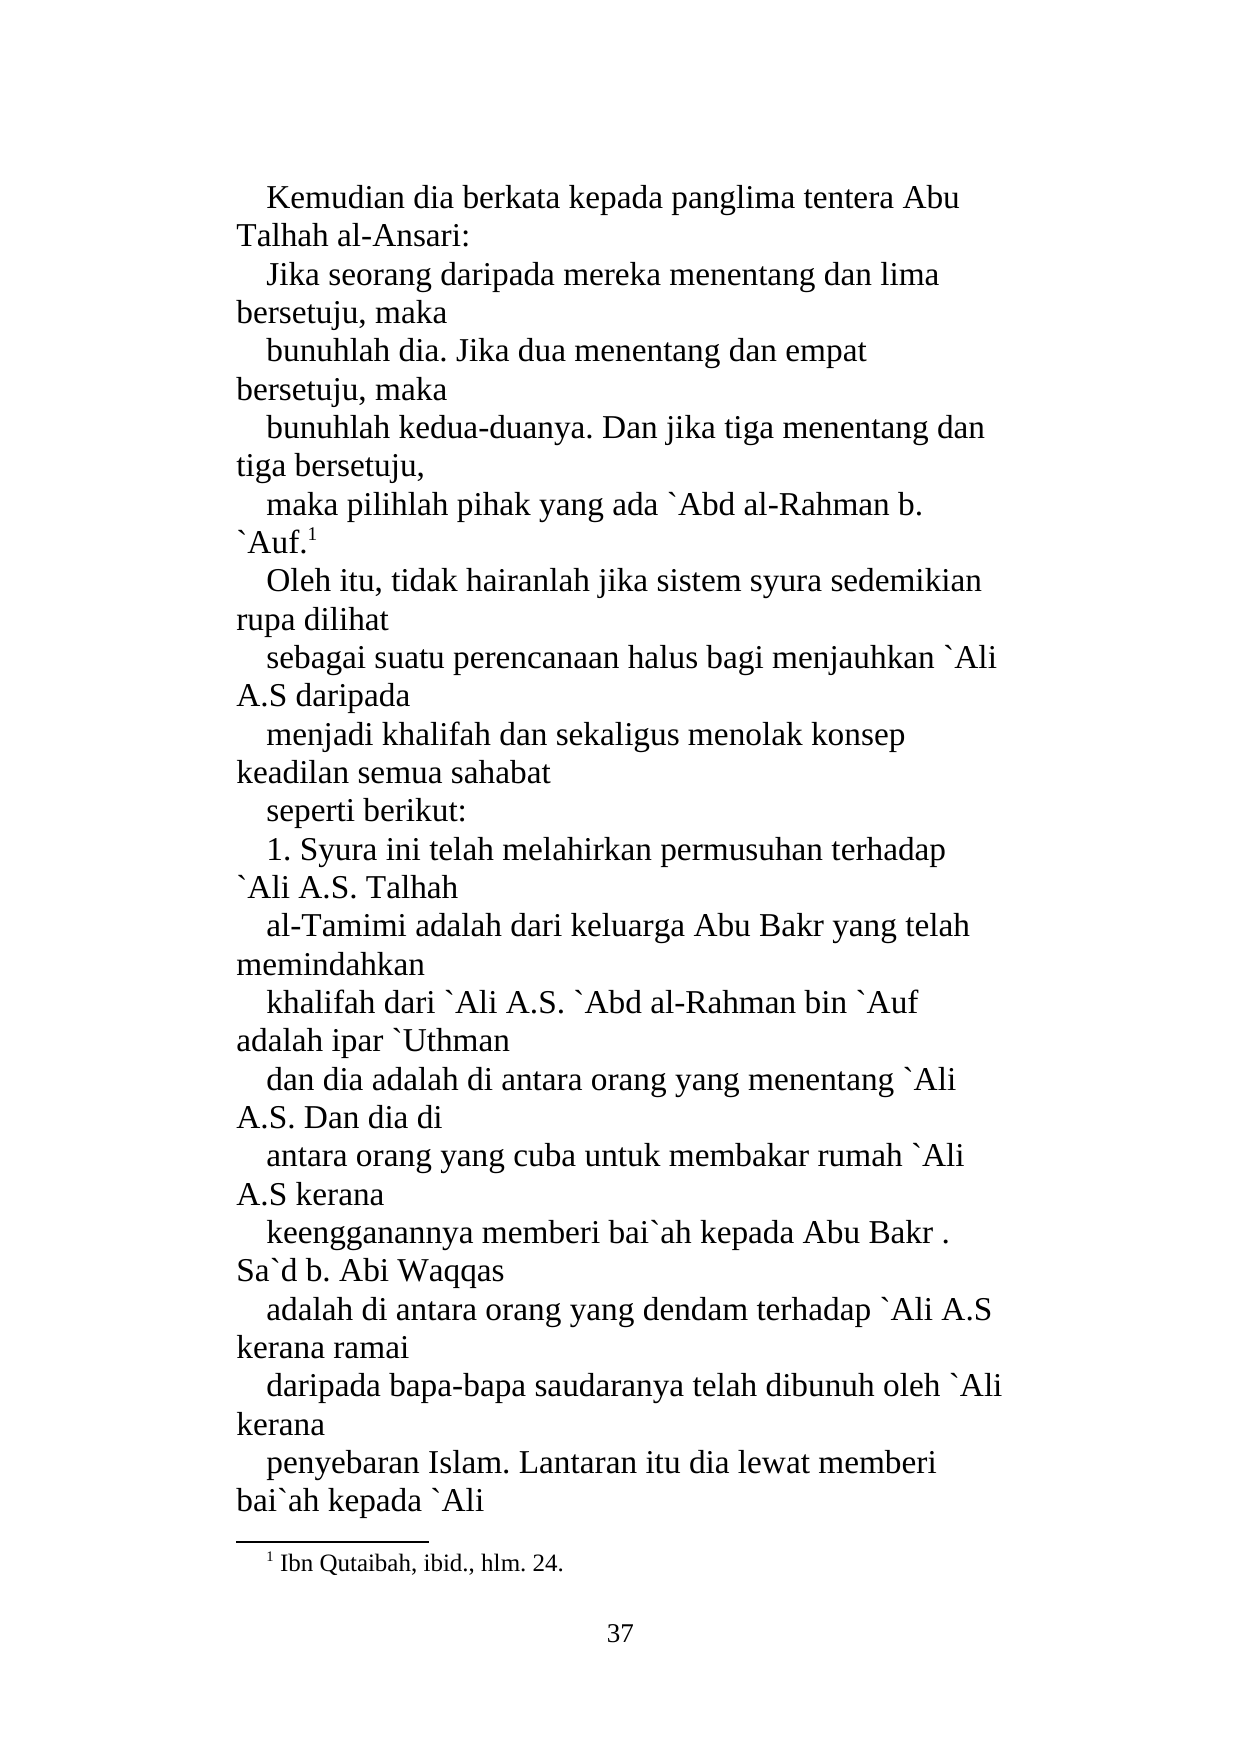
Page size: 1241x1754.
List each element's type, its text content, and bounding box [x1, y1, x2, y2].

text 1. Syura ini telah melahirkan permusuhan terhadap `Ali A.S. Talhah [236, 829, 1004, 906]
text keengganannya memberi bai`ah kepada Abu Bakr . Sa`d b. Abi Waqqas [236, 1212, 1004, 1289]
text maka pilihlah pihak yang ada `Abd al-Rahman b. `Auf. [236, 484, 1004, 561]
text Kemudian dia berkata kepada panglima tentera Abu Talhah al-Ansari: [236, 177, 1004, 254]
text bunuhlah dia. Jika dua menentang dan empat bersetuju, maka [236, 331, 1004, 407]
text daripada bapa-bapa saudaranya telah dibunuh oleh `Ali kerana [236, 1366, 1004, 1442]
text adalah di antara orang yang dendam terhadap `Ali A.S kerana ramai [236, 1289, 1004, 1366]
text menjadi khalifah dan sekaligus menolak konsep keadilan semua sahabat [236, 714, 1004, 791]
text antara orang yang cuba untuk membakar rumah `Ali A.S kerana [236, 1136, 1004, 1212]
text Jika seorang daripada mereka menentang dan lima bersetuju, maka [236, 254, 1004, 331]
text Oleh itu, tidak hairanlah jika sistem syura sedemikian rupa dilihat [236, 561, 1004, 637]
text sebagai suatu perencanaan halus bagi menjauhkan `Ali A.S daripada [236, 637, 1004, 714]
text seperti berikut: [236, 791, 1004, 829]
text bunuhlah kedua-duanya. Dan jika tiga menentang dan tiga bersetuju, [236, 407, 1004, 484]
text khalifah dari `Ali A.S. `Abd al-Rahman bin `Auf adalah ipar `Uthman [236, 982, 1004, 1059]
text dan dia adalah di antara orang yang menentang `Ali A.S. Dan dia di [236, 1059, 1004, 1136]
text al-Tamimi adalah dari keluarga Abu Bakr yang telah memindahkan [236, 906, 1004, 982]
text penyebaran Islam. Lantaran itu dia lewat memberi bai`ah kepada `Ali [236, 1442, 1004, 1519]
